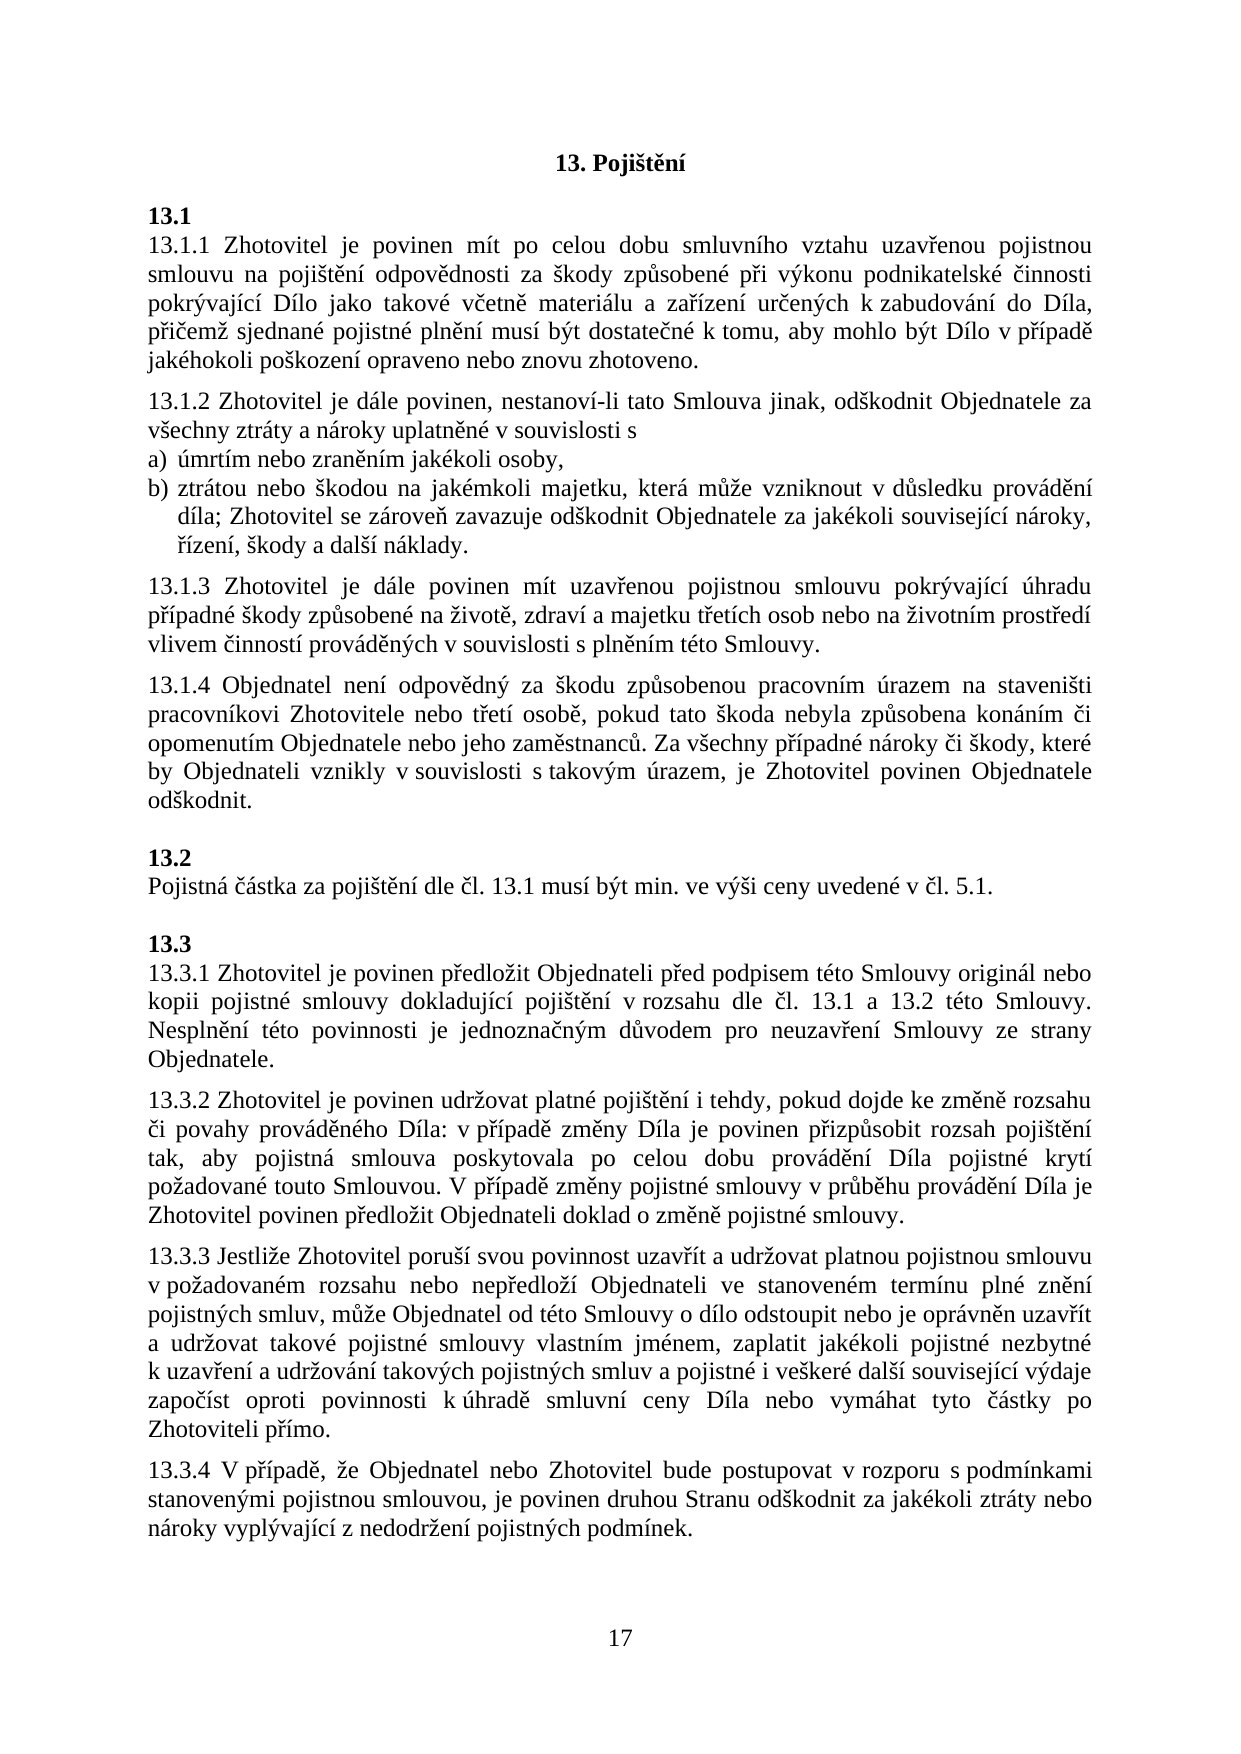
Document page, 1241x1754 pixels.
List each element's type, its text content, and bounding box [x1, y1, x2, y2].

text 13.1.4 Objednatel není odpovědný za škodu způsobenou pracovním úrazem na staveništi pracovníkovi Zhotovitele nebo třetí osobě, pokud tato škoda nebyla způsobena konáním či opomenutím Objednatele nebo jeho zaměstnanců. Za všechny případné nároky či škody, které by Objednateli vznikly v souvislosti s takovým úrazem, je Zhotovitel povinen Objednatele odškodnit. [148, 670, 1093, 814]
text 13.1.1 Zhotovitel je povinen mít po celou dobu smluvního vztahu uzavřenou pojistnou smlouvu na pojištění odpovědnosti za škody způsobené při výkonu podnikatelské činnosti pokrývající Dílo jako takové včetně materiálu a zařízení určených k zabudování do Díla, přičemž sjednané pojistné plnění musí být dostatečné k tomu, aby mohlo být Dílo v případě jakéhokoli poškození opraveno nebo znovu zhotoveno. [148, 230, 1093, 374]
list ztrátou nebo škodou na jakémkoli majetku, která může vzniknout v důsledku provádění díla; Zhotovitel se zároveň zavazuje odškodnit Objednatele za jakékoli související nároky, řízení, škody a další náklady. [148, 473, 1093, 559]
text 13.3.3 Jestliže Zhotovitel poruší svou povinnost uzavřít a udržovat platnou pojistnou smlouvu v požadovaném rozsahu nebo nepředloží Objednateli ve stanoveném termínu plné znění pojistných smluv, může Objednatel od této Smlouvy o dílo odstoupit nebo je oprávněn uzavřít a udržovat takové pojistné smlouvy vlastním jménem, zaplatit jakékoli pojistné nezbytné k uzavření a udržování takových pojistných smluv a pojistné i veškeré další související výdaje započíst oproti povinnosti k úhradě smluvní ceny Díla nebo vymáhat tyto částky po Zhotoviteli přímo. [148, 1241, 1093, 1443]
text 13. Pojištění [148, 148, 1093, 176]
text 13.3 [148, 929, 1093, 958]
text 13.1 [148, 201, 1093, 230]
text Pojistná částka za pojištění dle čl. 13.1 musí být min. ve výši ceny uvedené v čl. 5.1. [148, 871, 1093, 900]
text 13.3.1 Zhotovitel je povinen předložit Objednateli před podpisem této Smlouvy originál nebo kopii pojistné smlouvy dokladující pojištění v rozsahu dle čl. 13.1 a 13.2 této Smlouvy. Nesplnění této povinnosti je jednoznačným důvodem pro neuzavření Smlouvy ze strany Objednatele. [148, 958, 1093, 1073]
list úmrtím nebo zraněním jakékoli osoby, [148, 444, 1093, 473]
text 13.3.4 V případě, že Objednatel nebo Zhotovitel bude postupovat v rozporu s podmínkami stanovenými pojistnou smlouvou, je povinen druhou Stranu odškodnit za jakékoli ztráty nebo nároky vyplývající z nedodržení pojistných podmínek. [148, 1455, 1093, 1541]
text 13.1.2 Zhotovitel je dále povinen, nestanoví-li tato Smlouva jinak, odškodnit Objednatele za všechny ztráty a nároky uplatněné v souvislosti s [148, 386, 1093, 444]
text 13.1.3 Zhotovitel je dále povinen mít uzavřenou pojistnou smlouvu pokrývající úhradu případné škody způsobené na životě, zdraví a majetku třetích osob nebo na životním prostředí vlivem činností prováděných v souvislosti s plněním této Smlouvy. [148, 571, 1093, 658]
text 13.3.2 Zhotovitel je povinen udržovat platné pojištění i tehdy, pokud dojde ke změně rozsahu či povahy prováděného Díla: v případě změny Díla je povinen přizpůsobit rozsah pojištění tak, aby pojistná smlouva poskytovala po celou dobu provádění Díla pojistné krytí požadované touto Smlouvou. V případě změny pojistné smlouvy v průběhu provádění Díla je Zhotovitel povinen předložit Objednateli doklad o změně pojistné smlouvy. [148, 1085, 1093, 1229]
text 13.2 [148, 843, 1093, 871]
